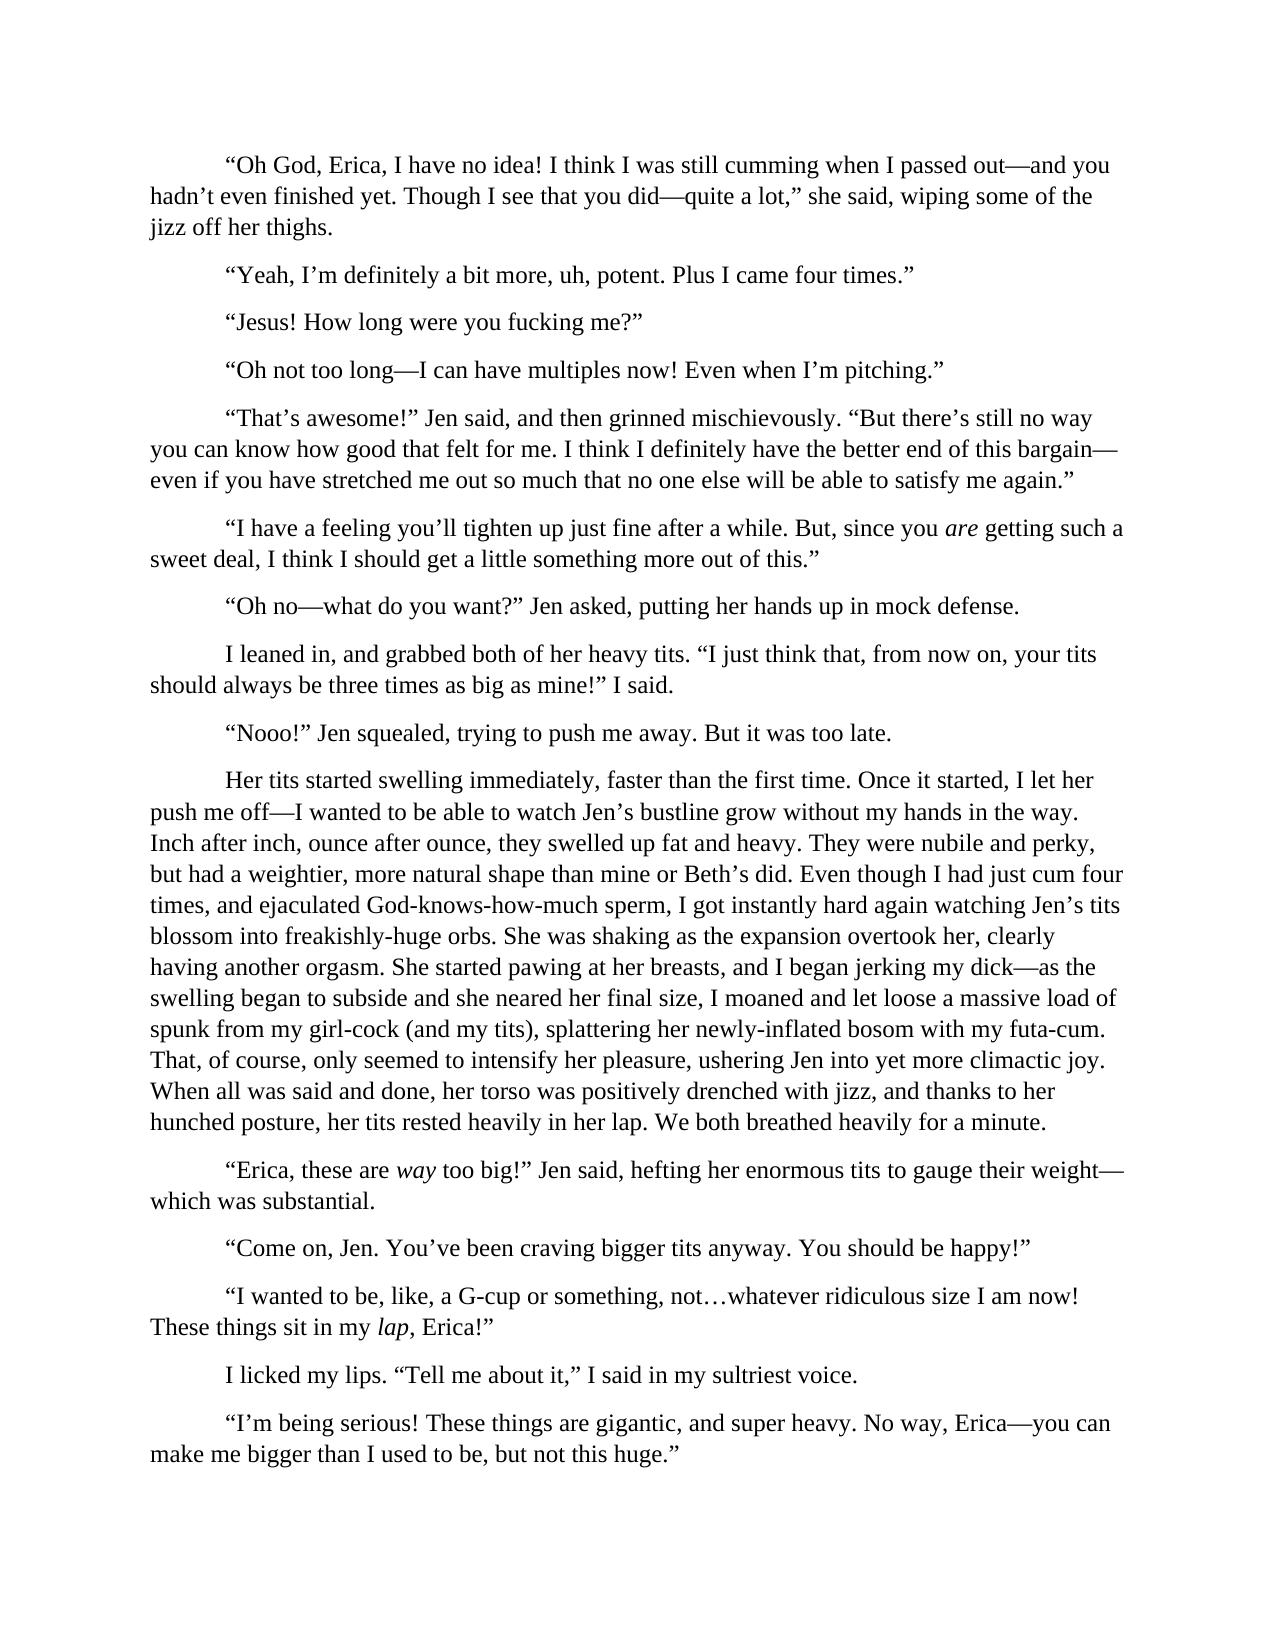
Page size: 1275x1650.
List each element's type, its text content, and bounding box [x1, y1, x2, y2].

text “I’m being serious! These things are gigantic, and super heavy. No way, Erica—you can make me bigger than I used to be, but not this huge.” [150, 1408, 1125, 1467]
text “Erica, these are way too big!” Jen said, hefting her enormous tits to gauge their weight—which was substantial. [150, 1155, 1125, 1214]
text “Come on, Jen. You’ve been craving bigger tits anyway. You should be happy!” [150, 1233, 1125, 1262]
text “I wanted to be, like, a G-cup or something, not…whatever ridiculous size I am now! These things sit in my lap, Erica!” [150, 1281, 1125, 1341]
text “I have a feeling you’ll tighten up just fine after a while. But, since you are getting such a sweet deal, I think I should get a little something more out of this.” [150, 513, 1125, 572]
text I leaned in, and grabbed both of her heavy tits. “I just think that, from now on, your tits should always be three times as big as mine!” I said. [150, 639, 1125, 699]
text I licked my lips. “Tell me about it,” I said in my sultriest voice. [150, 1360, 1125, 1389]
text “Oh God, Erica, I have no idea! I think I was still cumming when I passed out—and you hadn’t even finished yet. Though I see that you did—quite a lot,” she said, wiping some of the jizz off her thighs. [150, 150, 1125, 241]
text “Nooo!” Jen squealed, trying to push me away. But it was too late. [150, 718, 1125, 747]
text “Jesus! How long were you fucking me?” [150, 307, 1125, 336]
text “Yeah, I’m definitely a bit more, uh, potent. Plus I came four times.” [150, 260, 1125, 288]
text “Oh not too long—I can have multiples now! Even when I’m pitching.” [150, 355, 1125, 384]
text “That’s awesome!” Jen said, and then grinned mischievously. “But there’s still no way you can know how good that felt for me. I think I definitely have the better end of this bargain—even if you have stretched me out so much that no one else will be able to satisfy me again.” [150, 403, 1125, 494]
text Her tits started swelling immediately, faster than the first time. Once it started, I let her push me off—I wanted to be able to watch Jen’s bustline grow without my hands in the way. Inch after inch, ounce after ounce, they swelled up fat and heavy. They were nubile and perky, but had a weightier, more natural shape than mine or Beth’s did. Even though I had just cum four times, and ejaculated God-knows-how-much sperm, I got instantly hard again watching Jen’s tits blossom into freakishly-huge orbs. She was shaking as the expansion overtook her, clearly having another orgasm. She started pawing at her breasts, and I began jerking my dick—as the swelling began to subside and she neared her final size, I moaned and let loose a massive load of spunk from my girl-cock (and my tits), splattering her newly-inflated bosom with my futa-cum. That, of course, only seemed to intensify her pleasure, ushering Jen into yet more climactic joy. When all was said and done, her torso was positively drenched with jizz, and thanks to her hunched posture, her tits rested heavily in her lap. We both breathed heavily for a minute. [150, 766, 1125, 1136]
text “Oh no—what do you want?” Jen asked, putting her hands up in mock defense. [150, 591, 1125, 620]
